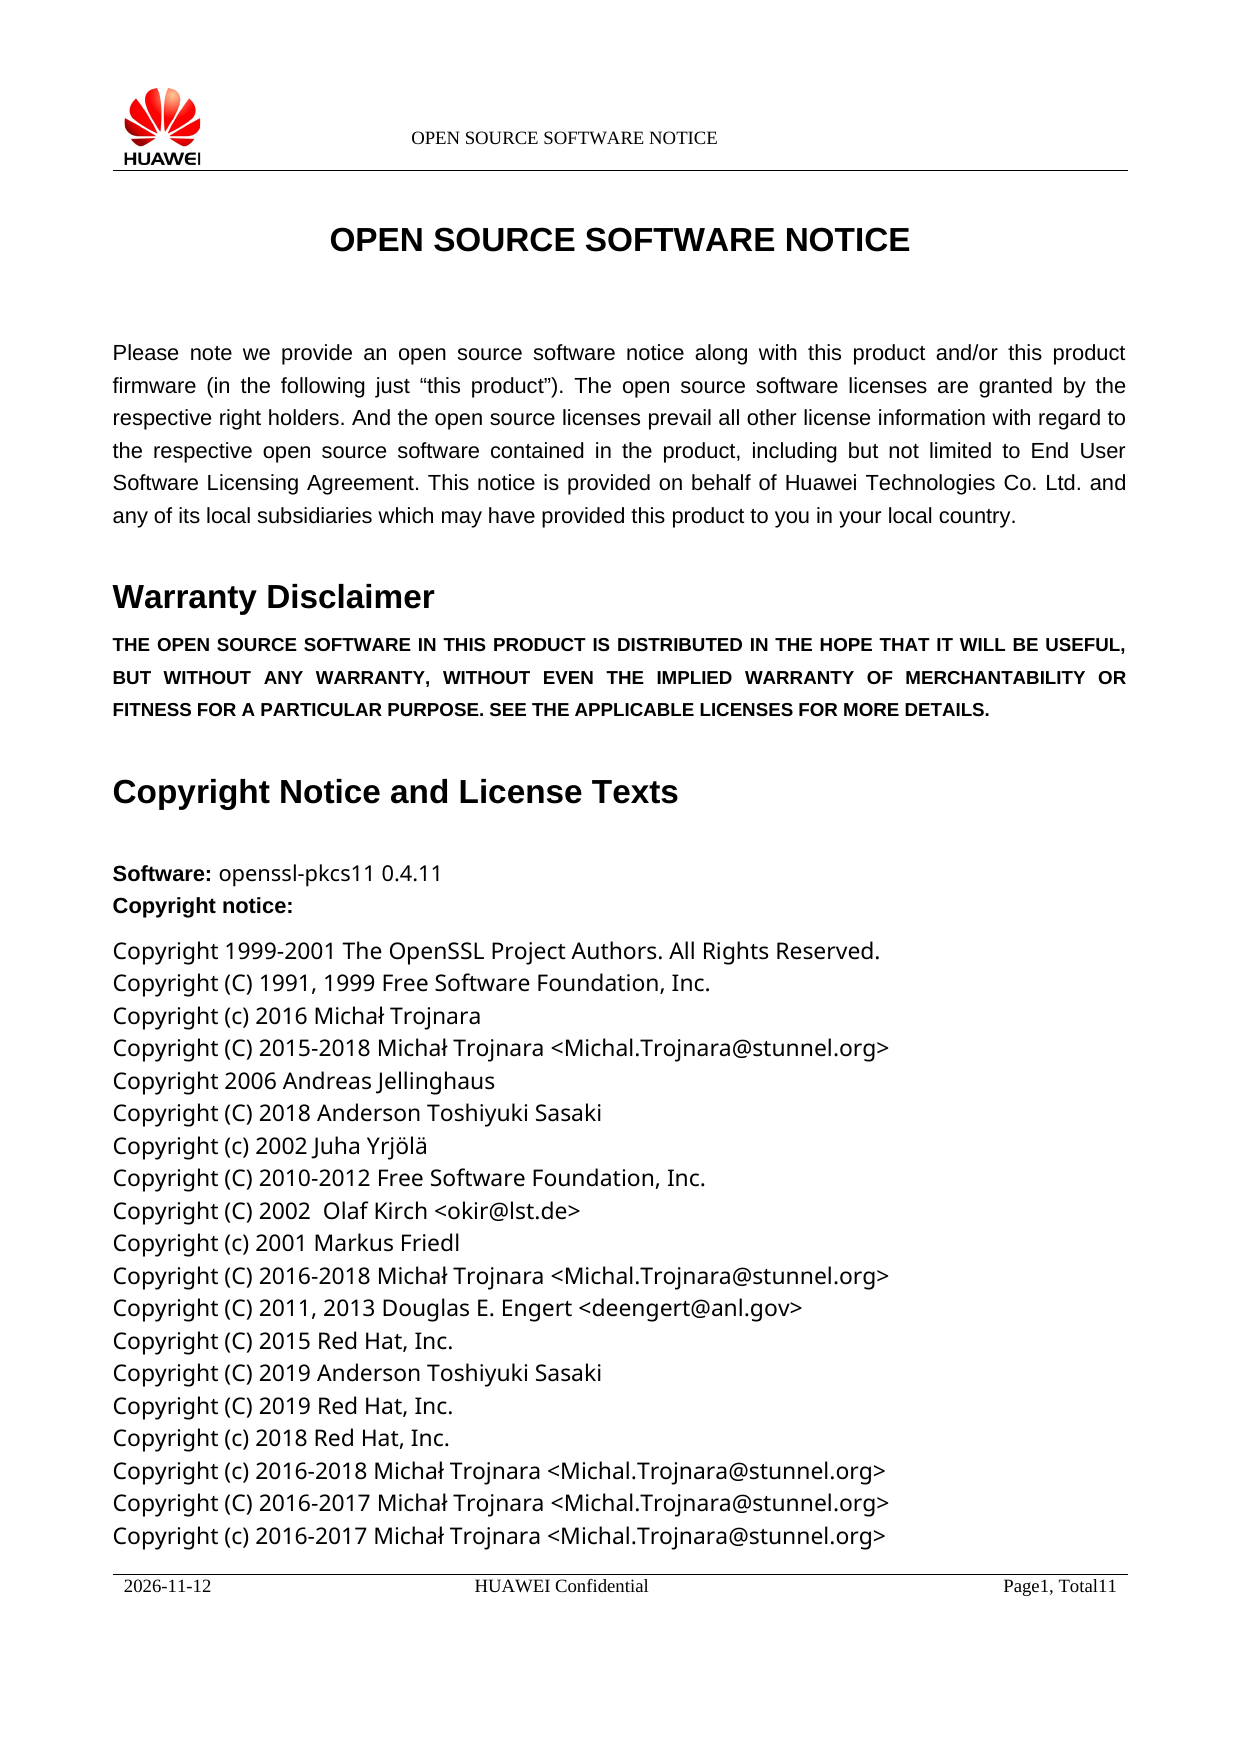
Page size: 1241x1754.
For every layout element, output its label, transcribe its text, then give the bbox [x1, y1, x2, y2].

text The open source software in this product is distributed in the hope that it will be useful, but WITHOUT ANY WARRANTY, without even the implied warranty of MERCHANTABILITY or FITNESS FOR A PARTICULAR PURPOSE. See the applicable licenses for more details. [112, 629, 1128, 726]
text Copyright Notice and License Texts [112, 759, 1128, 824]
text Warranty Disclaimer [112, 564, 1128, 629]
text OPEN SOURCE SOFTWARE NOTICE [112, 206, 1128, 271]
picture [124, 88, 201, 165]
title Software: openssl-pkcs11 0.4.11 [112, 856, 1128, 889]
text Please note we provide an open source software notice along with this product and/or this product firmware (in the following just “this product”). The open source software licenses are granted by the respective right holders. And the open source licenses prevail all other license information with regard to the respective open source software contained in the product, including but not limited to End User Software Licensing Agreement. This notice is provided on behalf of Huawei Technologies Co. Ltd. and any of its local subsidiaries which may have provided this product to you in your local country. [112, 336, 1128, 531]
text Copyright notice: [112, 889, 1128, 921]
